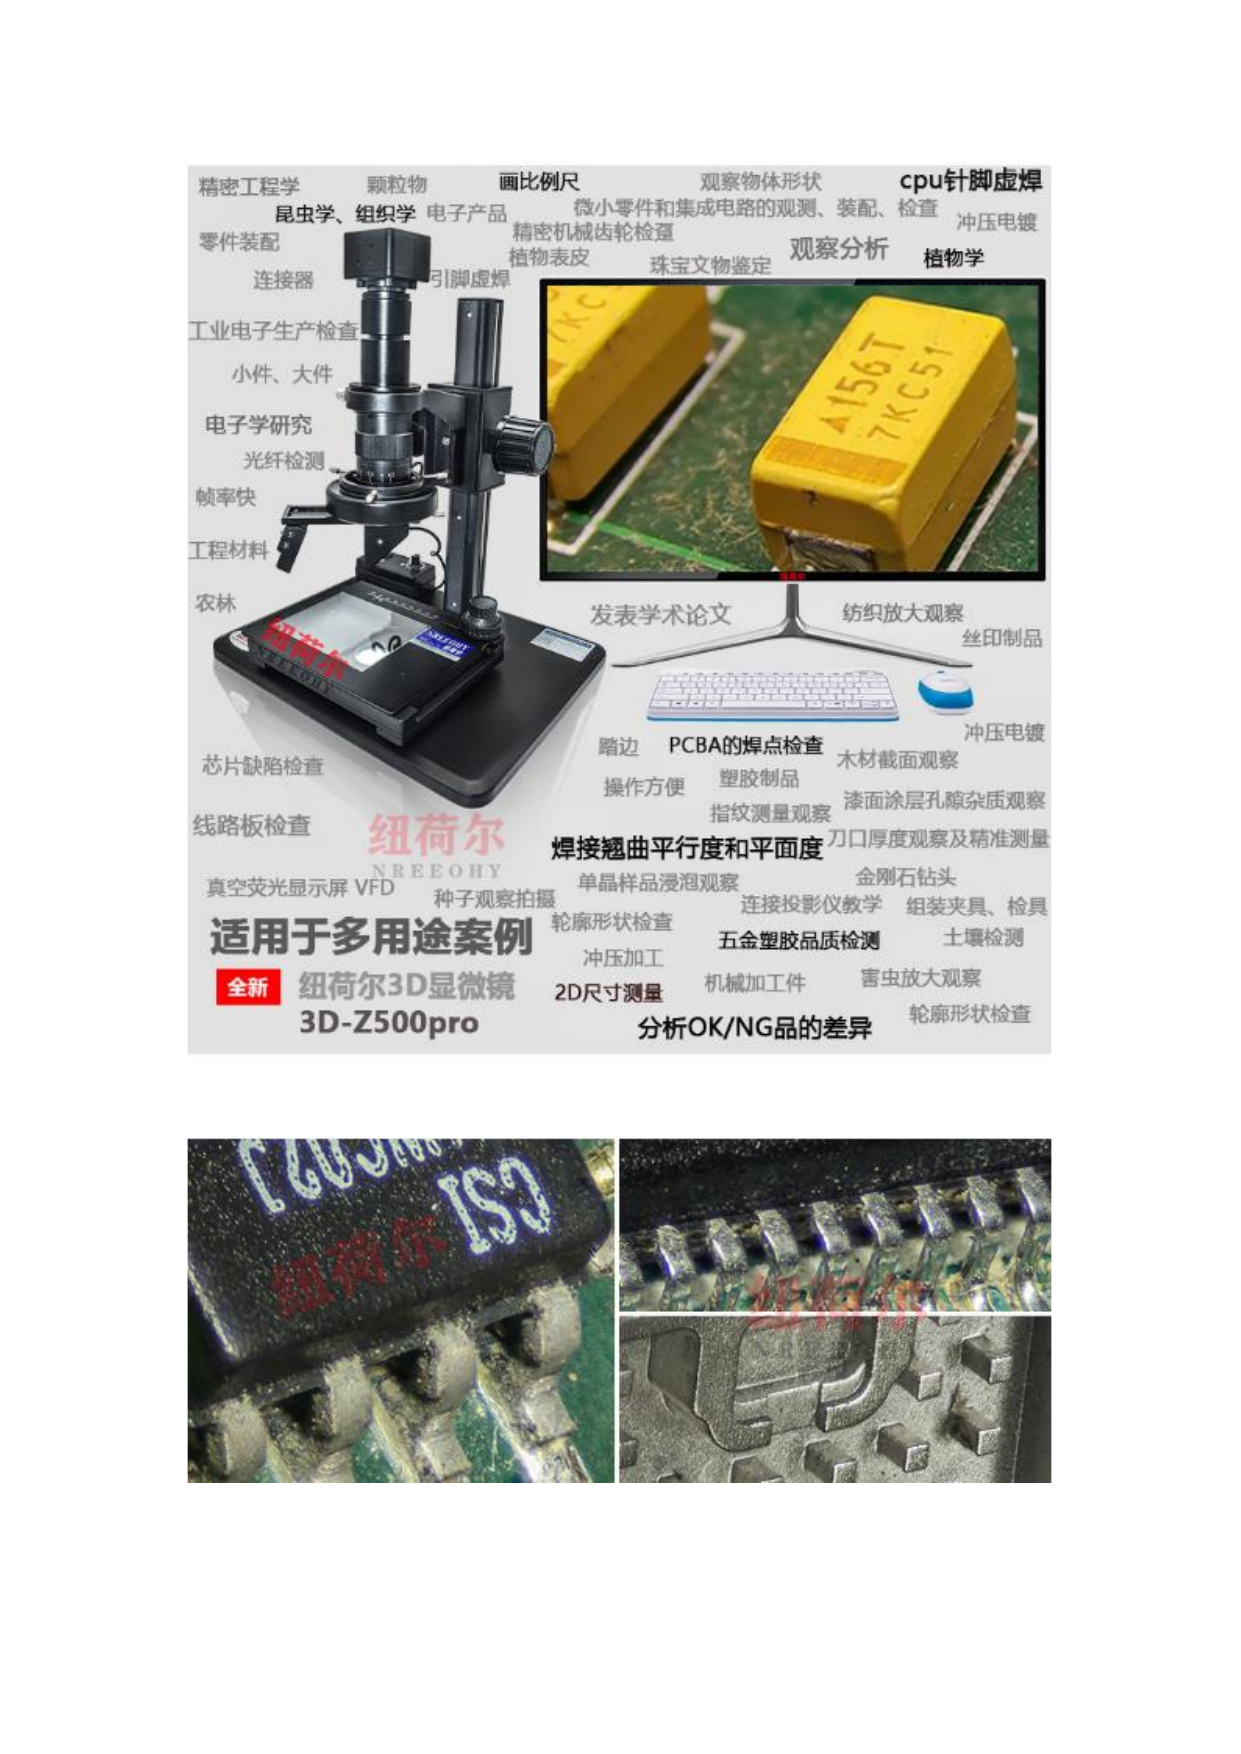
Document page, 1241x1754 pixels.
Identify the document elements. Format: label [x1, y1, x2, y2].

picture [187, 162, 1052, 1059]
picture [187, 1137, 1052, 1483]
